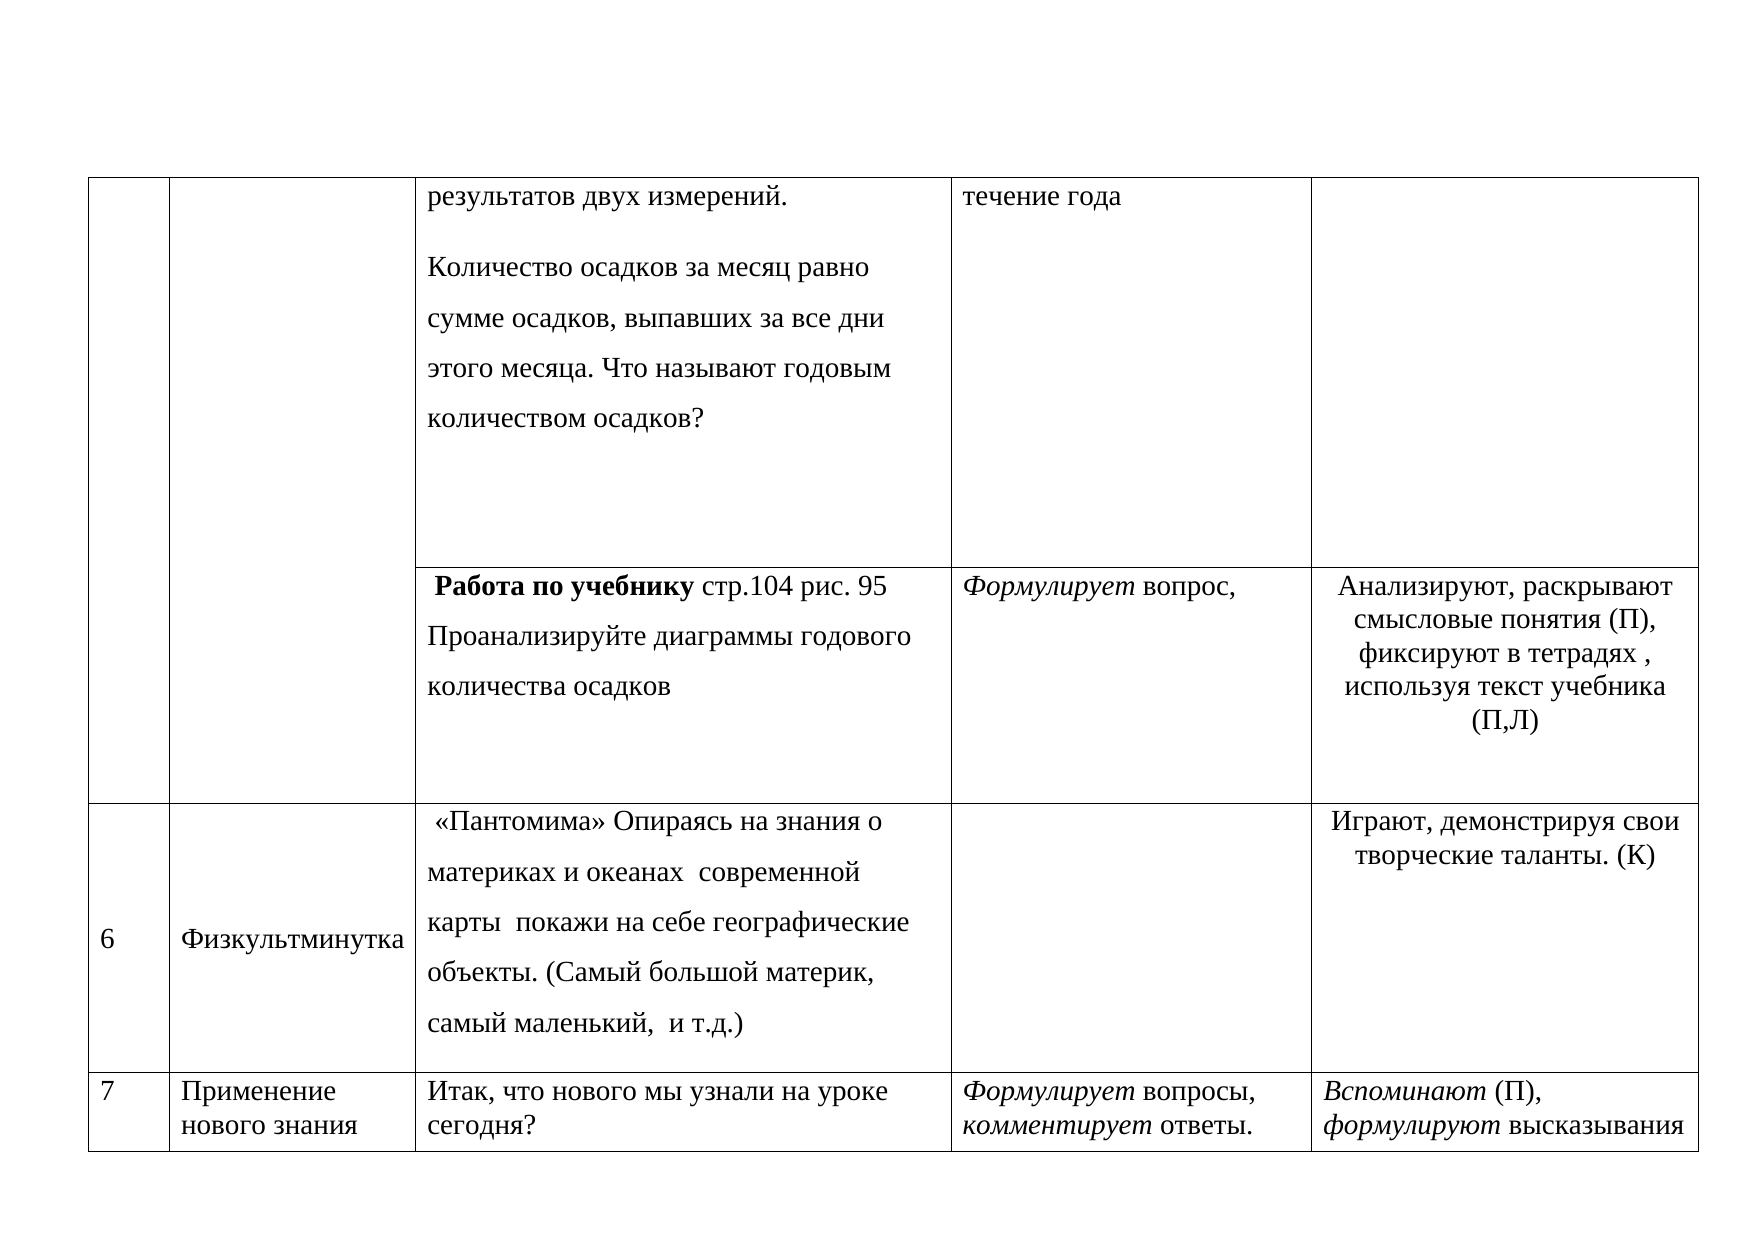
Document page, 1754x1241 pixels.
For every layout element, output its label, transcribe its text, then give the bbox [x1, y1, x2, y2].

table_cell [952, 1073, 1311, 1151]
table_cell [1312, 1073, 1698, 1151]
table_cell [416, 1073, 951, 1151]
table_cell 7 [89, 1073, 169, 1151]
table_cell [952, 178, 1311, 567]
table_cell [952, 804, 1311, 1072]
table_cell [1312, 178, 1698, 567]
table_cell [416, 178, 951, 567]
table_cell Работа по учебнику стр.104 рис. 95 Проанализируйте диаграммы годового количества осадков [416, 568, 951, 802]
table_cell Формулирует вопрос, [952, 568, 1311, 802]
table_cell Играют, демонстрируя свои творческие таланты. (К) [1312, 804, 1698, 1072]
table_cell Анализируют, раскрывают смысловые понятия (П), фиксируют в тетрадях , используя текст учебника (П,Л) [1312, 568, 1698, 802]
table_cell «Пантомима» Опираясь на знания о материках и океанах современной карты покажи на себе географические объекты. (Самый большой материк, самый маленький, и т.д.) [416, 804, 951, 1072]
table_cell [170, 1073, 415, 1151]
table_cell Физкультминутка [170, 804, 415, 1072]
table_cell 6 [89, 804, 169, 1072]
